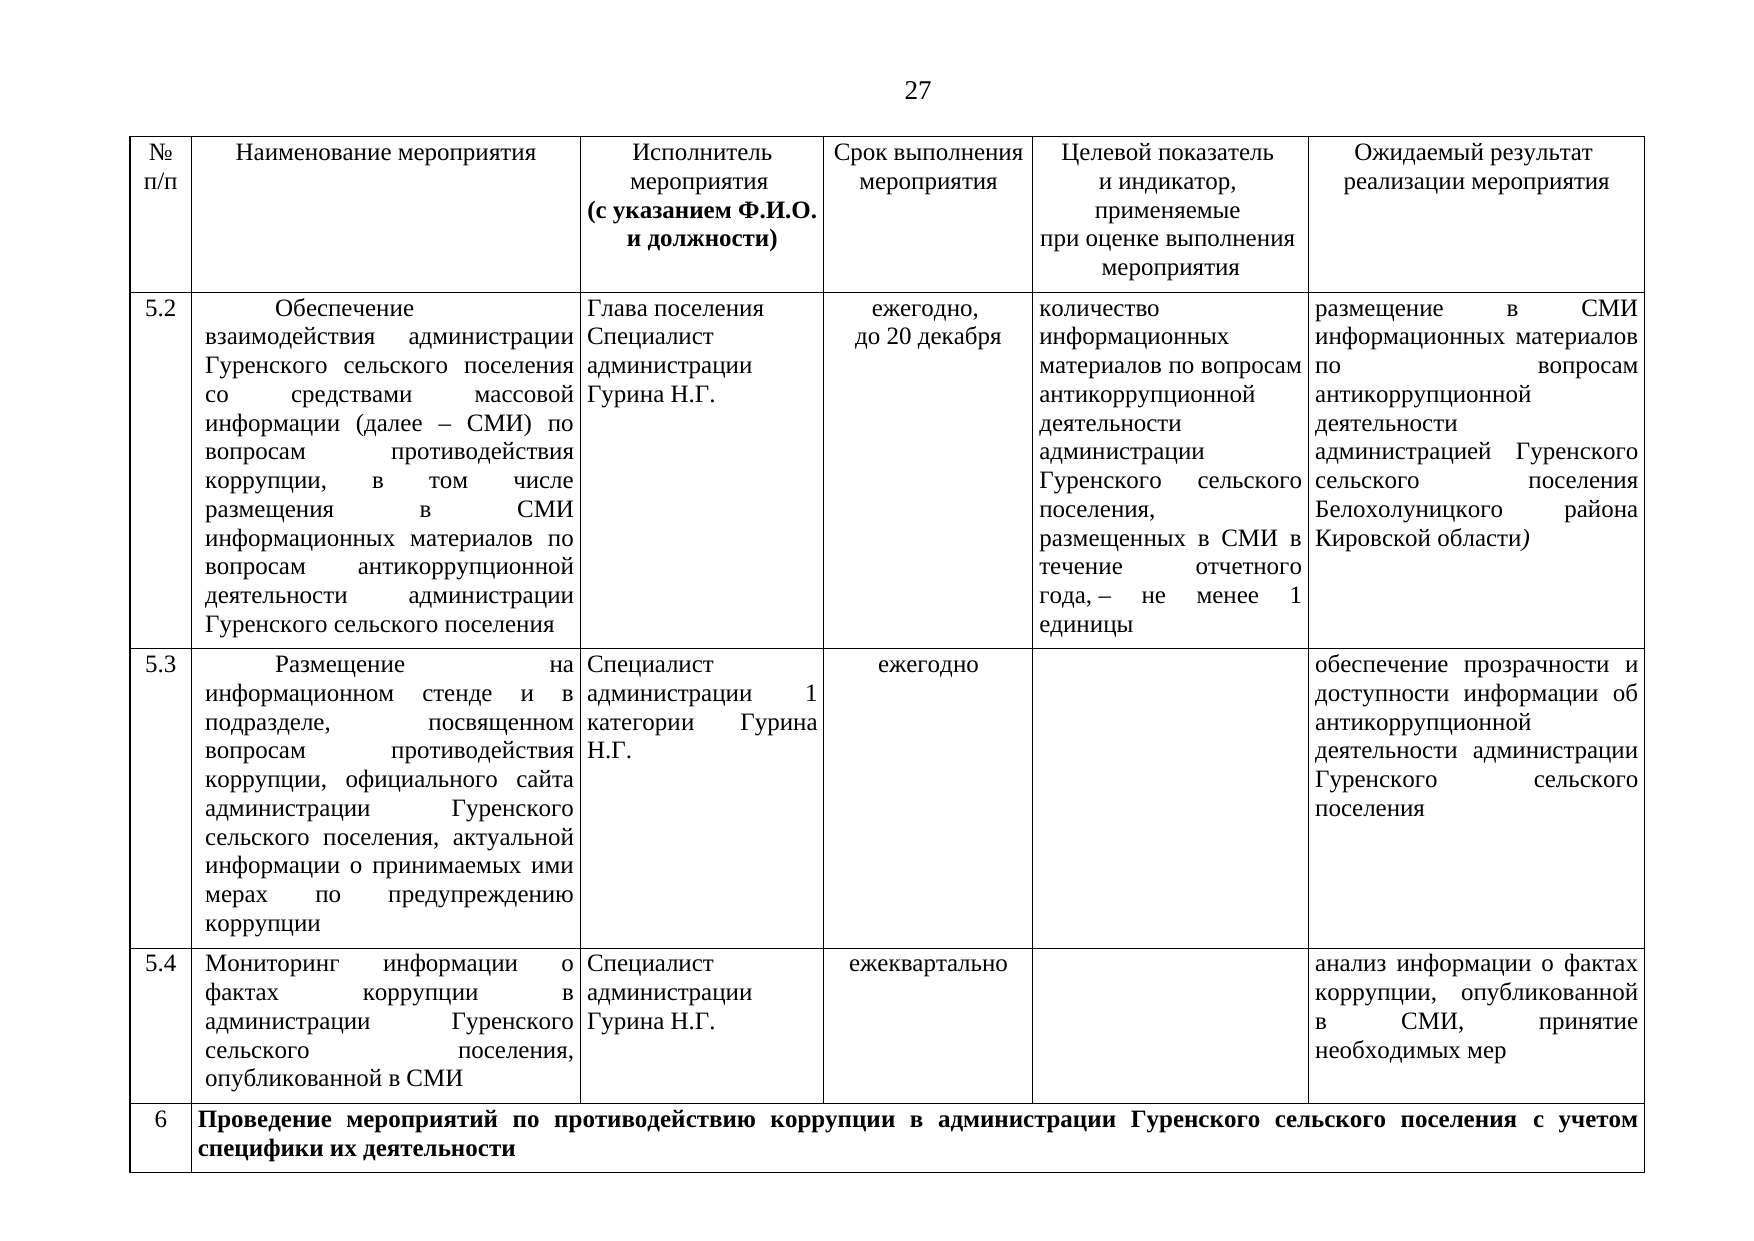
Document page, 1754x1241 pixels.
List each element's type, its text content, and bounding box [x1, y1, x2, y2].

table_header Наименование мероприятия [192, 137, 580, 292]
table_cell [1033, 649, 1308, 947]
table_cell Специалист администрации 1 категории Гурина Н.Г. [581, 649, 823, 947]
table_cell Мониторинг информации о фактах коррупции в администрации Гуренского сельского поселения, опубликованной в СМИ [192, 949, 580, 1103]
table_header Срок выполнения мероприятия [824, 137, 1032, 292]
table_cell ежегодно [824, 649, 1032, 947]
table_cell Проведение мероприятий по противодействию коррупции в администрации Гуренского сельского поселения с учетом специфики их деятельности [192, 1104, 1644, 1172]
table_cell 5.4 [131, 949, 191, 1103]
table_cell Размещение на информационном стенде и в подразделе, посвященном вопросам противодействия коррупции, официального сайта администрации Гуренского сельского поселения, актуальной информации о принимаемых ими мерах по предупреждению коррупции [192, 649, 580, 947]
table_cell ежеквартально [824, 949, 1032, 1103]
table_cell 5.2 [131, 293, 191, 648]
table_header Исполнитель мероприятия (с указанием Ф.И.О. и должности) [581, 137, 823, 292]
table_header № п/п [131, 137, 191, 292]
table_cell обеспечение прозрачности и доступности информации об антикоррупционной деятельности администрации Гуренского сельского поселения [1309, 649, 1644, 947]
table_cell ежегодно, до 20 декабря [824, 293, 1032, 648]
table_cell размещение в СМИ информационных материалов по вопросам антикоррупционной деятельности администрацией Гуренского сельского поселения Белохолуницкого района Кировской области) [1309, 293, 1644, 648]
table_cell количество информационных материалов по вопросам антикоррупционной деятельности администрации Гуренского сельского поселения, размещенных в СМИ в течение отчетного года, – не менее 1 единицы [1033, 293, 1308, 648]
table_cell Обеспечение взаимодействия администрации Гуренского сельского поселения со средствами массовой информации (далее – СМИ) по вопросам противодействия коррупции, в том числе размещения в СМИ информационных материалов по вопросам антикоррупционной деятельности администрации Гуренского сельского поселения [192, 293, 580, 648]
table_header Целевой показатель и индикатор, применяемые при оценке выполнения мероприятия [1033, 137, 1308, 292]
table_header Ожидаемый результат реализации мероприятия [1309, 137, 1644, 292]
table_cell [1033, 949, 1308, 1103]
table_cell Специалист администрации Гурина Н.Г. [581, 949, 823, 1103]
table_cell 6 [131, 1104, 191, 1172]
table_cell 5.3 [131, 649, 191, 947]
table_cell анализ информации о фактах коррупции, опубликованной в СМИ, принятие необходимых мер [1309, 949, 1644, 1103]
table_cell Глава поселения Специалист администрации Гурина Н.Г. [581, 293, 823, 648]
